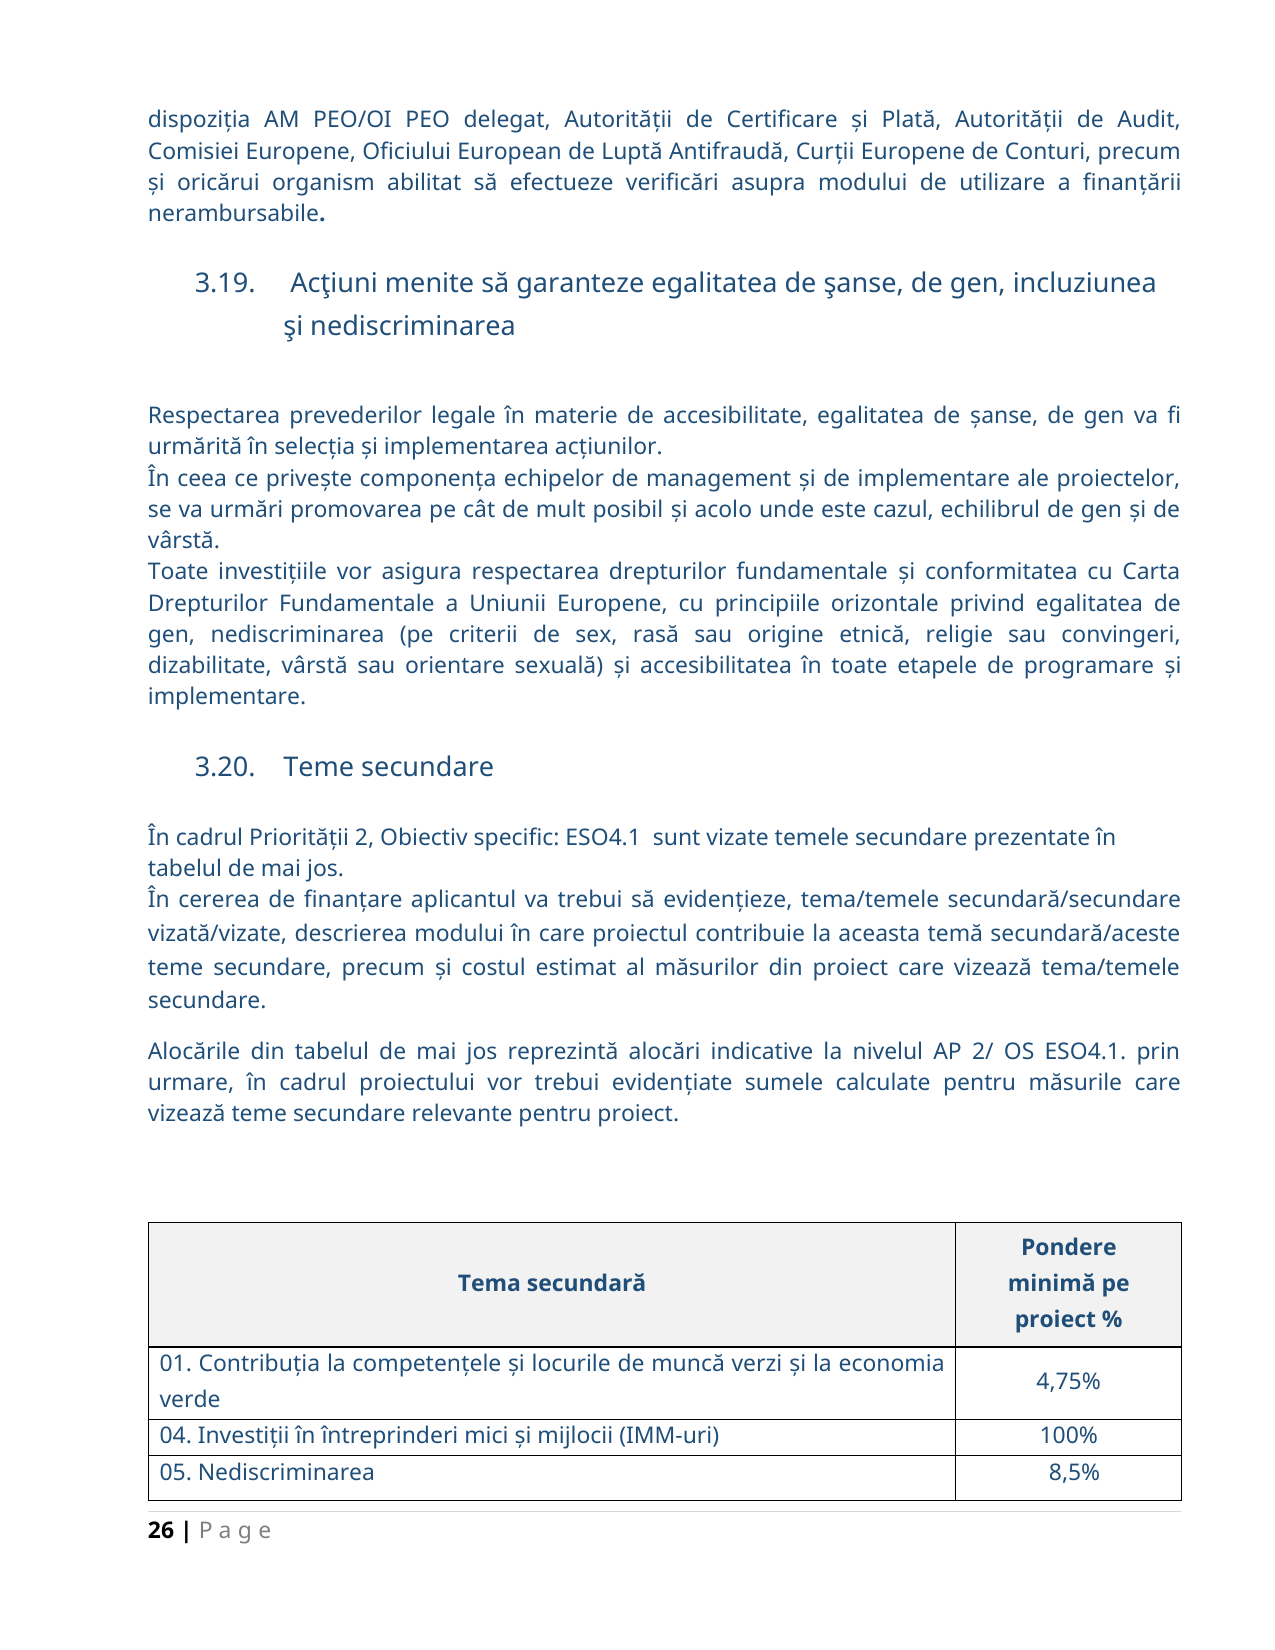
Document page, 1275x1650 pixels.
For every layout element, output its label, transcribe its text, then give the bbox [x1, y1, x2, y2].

table_cell 8,5% [956, 1456, 1181, 1500]
table_cell 01. Contribuția la competențele și locurile de muncă verzi și la economia verde [149, 1348, 955, 1418]
subtitle Acţiuni menite să garanteze egalitatea de şanse, de gen, incluziunea şi nediscriminarea [194, 264, 1181, 343]
subtitle Teme secundare [194, 747, 1181, 784]
text În cadrul Priorității 2, Obiectiv specific: ESO4.1 sunt vizate temele secundare prezentate în tabelul de mai jos. [148, 821, 1181, 883]
table_cell 4,75% [956, 1348, 1181, 1418]
text Respectarea prevederilor legale în materie de accesibilitate, egalitatea de șanse, de gen va fi urmărită în selecția și implementarea acțiunilor. [148, 399, 1181, 462]
text Toate investițiile vor asigura respectarea drepturilor fundamentale și conformitatea cu Carta Drepturilor Fundamentale a Uniunii Europene, cu principiile orizontale privind egalitatea de gen, nediscriminarea (pe criterii de sex, rasă sau origine etnică, religie sau convingeri, dizabilitate, vârstă sau orientare sexuală) și accesibilitatea în toate etapele de programare și implementare. [148, 555, 1181, 712]
table_cell 100% [956, 1420, 1181, 1454]
table_header Pondere minimă pe proiect % [956, 1223, 1181, 1346]
text În cererea de finanțare aplicantul va trebui să evidențieze, tema/temele secundară/secundare vizată/vizate, descrierea modului în care proiectul contribuie la aceasta temă secundară/aceste teme secundare, precum și costul estimat al măsurilor din proiect care vizează tema/temele secundare. [148, 883, 1181, 1016]
text Alocările din tabelul de mai jos reprezintă alocări indicative la nivelul AP 2/ OS ESO4.1. prin urmare, în cadrul proiectului vor trebui evidențiate sumele calculate pentru măsurile care vizează teme secundare relevante pentru proiect. [148, 1035, 1181, 1128]
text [148, 103, 1181, 228]
text În ceea ce privește componența echipelor de management și de implementare ale proiectelor, se va urmări promovarea pe cât de mult posibil și acolo unde este cazul, echilibrul de gen și de vârstă. [148, 462, 1181, 555]
table_cell 04. Investiții în întreprinderi mici și mijlocii (IMM-uri) [149, 1420, 955, 1454]
table_header Tema secundară [149, 1223, 955, 1346]
table_cell 05. Nediscriminarea [149, 1456, 955, 1500]
